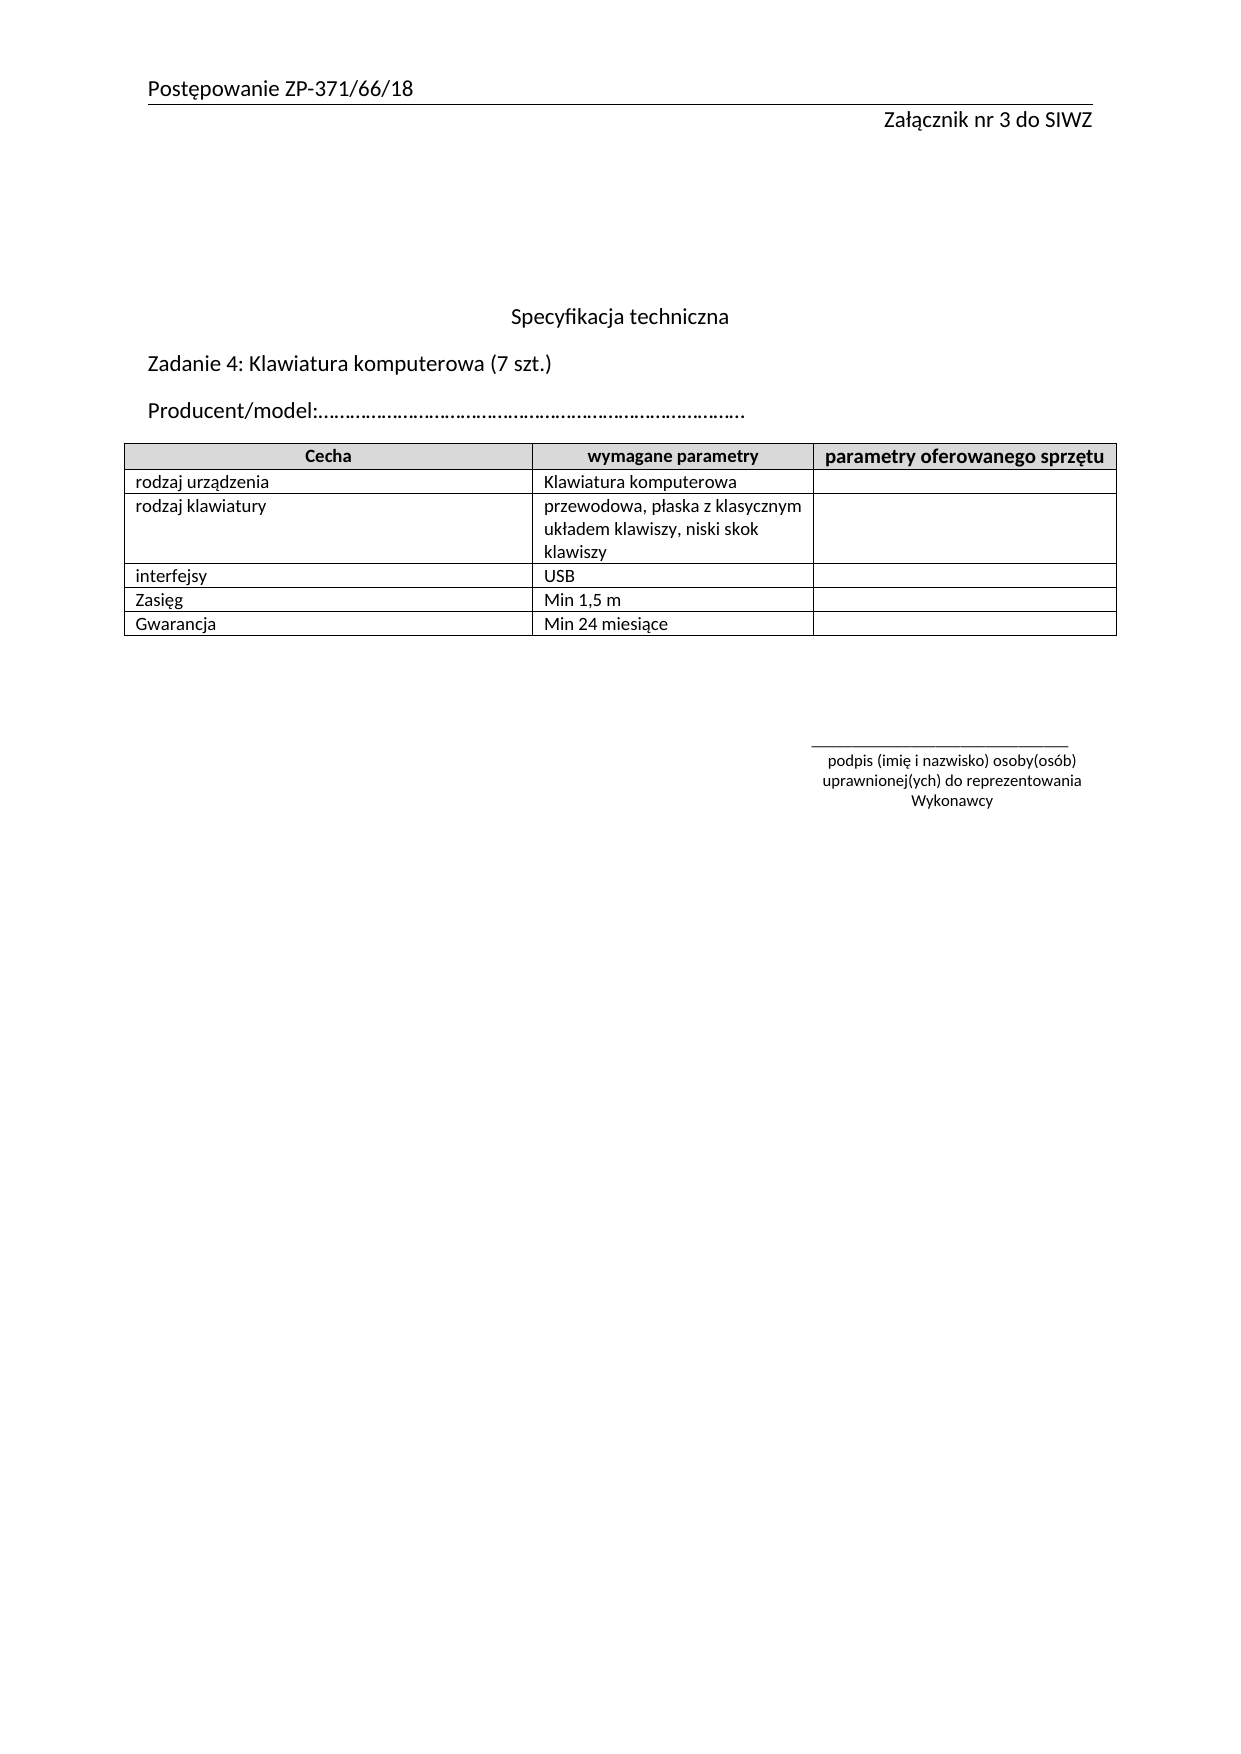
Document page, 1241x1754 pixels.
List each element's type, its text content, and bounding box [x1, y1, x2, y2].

table_cell [814, 588, 1116, 611]
text _______________________________ [738, 729, 1093, 750]
table_cell Min 1,5 m [533, 588, 813, 611]
table_cell Min 24 miesiące [533, 612, 813, 635]
text Producent/model:……………………………………………………………………… [148, 396, 1093, 424]
table_cell Zasięg [125, 588, 532, 611]
table_cell rodzaj klawiatury [125, 494, 532, 563]
table_cell Gwarancja [125, 612, 532, 635]
table_cell przewodowa, płaska z klasycznym układem klawiszy, niski skok klawiszy [533, 494, 813, 563]
table_cell [814, 494, 1116, 563]
table_cell interfejsy [125, 564, 532, 587]
table_cell [814, 564, 1116, 587]
table_cell rodzaj urządzenia [125, 470, 532, 493]
table_header parametry oferowanego sprzętu [814, 444, 1116, 469]
text podpis (imię i nazwisko) osoby(osób) uprawnionej(ych) do reprezentowania Wykonawcy [811, 750, 1093, 811]
table_cell [814, 470, 1116, 493]
table_cell Klawiatura komputerowa [533, 470, 813, 493]
table_header Cecha [125, 444, 532, 469]
table_cell [814, 612, 1116, 635]
text Zadanie 4: Klawiatura komputerowa (7 szt.) [148, 349, 1093, 377]
table_header wymagane parametry [533, 444, 813, 469]
table_cell USB [533, 564, 813, 587]
text Specyfikacja techniczna [148, 302, 1093, 330]
